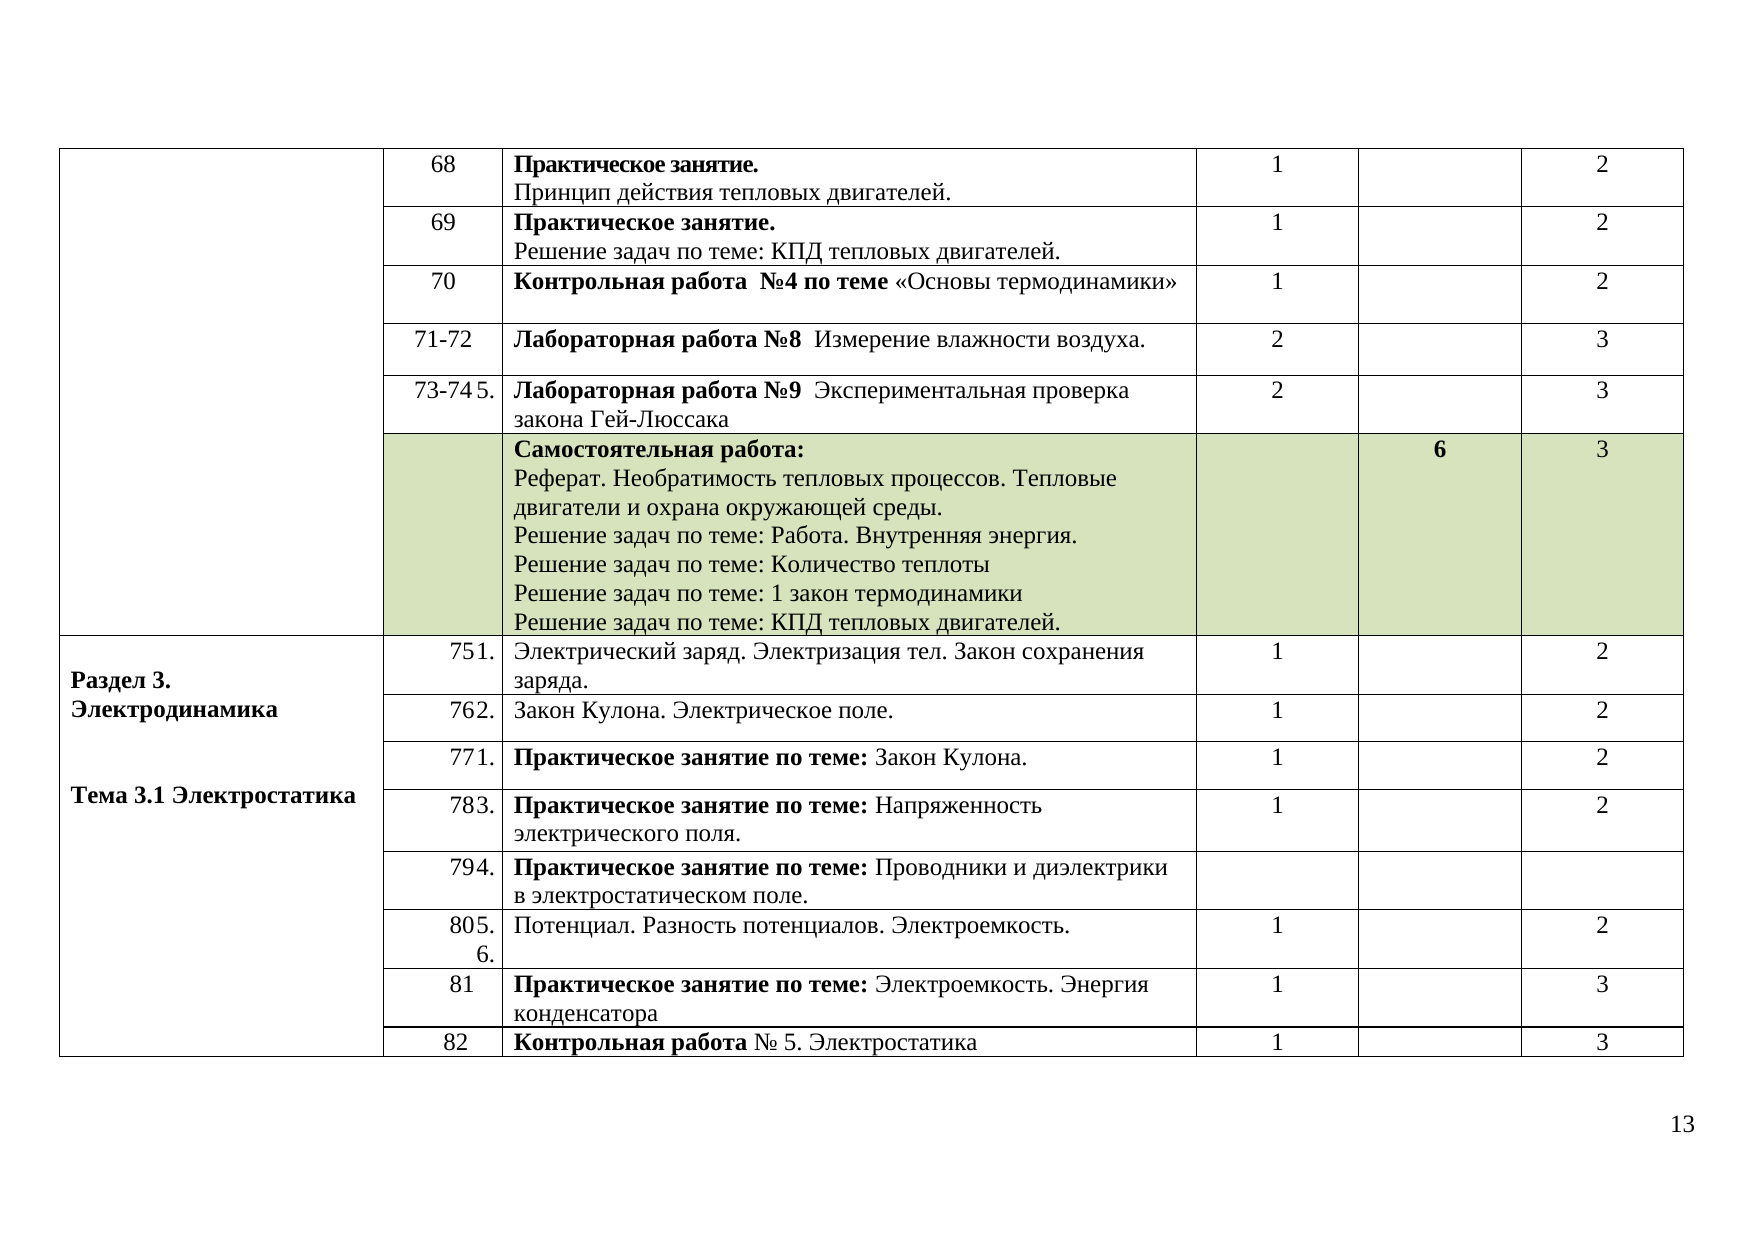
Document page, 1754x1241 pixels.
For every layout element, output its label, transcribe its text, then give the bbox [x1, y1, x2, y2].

table_cell Практическое занятие по теме: Напряженность электрического поля. [503, 790, 1196, 851]
table_cell 3 [1522, 376, 1683, 433]
table_cell 2 [1522, 636, 1683, 694]
table_cell Раздел 3. Электродинамика Тема 3.1 Электростатика [60, 636, 383, 1056]
table_cell 78 [384, 790, 502, 851]
table_cell 6 [1359, 434, 1521, 635]
table_cell 2 [1197, 324, 1358, 374]
table_cell [1359, 636, 1521, 694]
table_cell Контрольная работа №4 по теме «Основы термодинамики» [503, 266, 1196, 323]
table_cell 2 [1522, 207, 1683, 265]
table_cell Практическое занятие по теме: Закон Кулона. [503, 742, 1196, 789]
table_cell Потенциал. Разность потенциалов. Электроемкость. [503, 910, 1196, 968]
table_cell 2 [1522, 910, 1683, 968]
table_cell 1 [1197, 636, 1358, 694]
table_cell 2 [1522, 149, 1683, 206]
table_cell 68 [384, 149, 502, 206]
table_cell 2 [1522, 695, 1683, 741]
table_cell Контрольная работа № 5. Электростатика [503, 1028, 1196, 1056]
table_cell 71-72 [384, 324, 502, 374]
table_cell 1 [1197, 790, 1358, 851]
table_cell 1 [1197, 910, 1358, 968]
table_cell 81 [384, 969, 502, 1026]
table_cell [1359, 207, 1521, 265]
table_cell 77 [384, 742, 502, 789]
table_cell 75 [384, 636, 502, 694]
table_cell Практическое занятие по теме: Электроемкость. Энергия конденсатора [503, 969, 1196, 1026]
table_cell [1359, 149, 1521, 206]
table_cell 2 [1522, 266, 1683, 323]
table_cell [1359, 852, 1521, 909]
table_cell Практическое занятие. Принцип действия тепловых двигателей. [503, 149, 1196, 206]
table_cell 76 [384, 695, 502, 741]
table_cell 2 [1522, 790, 1683, 851]
table_cell 1 [1197, 695, 1358, 741]
table_cell [1359, 376, 1521, 433]
table_cell [1359, 695, 1521, 741]
table_cell [1522, 852, 1683, 909]
table_cell 1 [1197, 742, 1358, 789]
table_cell Электрический заряд. Электризация тел. Закон сохранения заряда. [503, 636, 1196, 694]
table_cell 1 [1197, 149, 1358, 206]
table_cell 69 [384, 207, 502, 265]
table_cell Самостоятельная работа: Реферат. Необратимость тепловых процессов. Тепловые двигатели и охрана окружающей среды. Решение задач по теме: Работа. Внутренняя энергия. Решение задач по теме: Количество теплоты Решение задач по теме: 1 закон термодинамики Решение задач по теме: КПД тепловых двигателей. [503, 434, 1196, 635]
table_cell 1 [1197, 266, 1358, 323]
table_cell 80 [384, 910, 502, 968]
table_cell [1197, 852, 1358, 909]
table_cell [1197, 434, 1358, 635]
table_cell 3 [1522, 1028, 1683, 1056]
table_cell [1359, 969, 1521, 1026]
table_cell Закон Кулона. Электрическое поле. [503, 695, 1196, 741]
table_cell 2 [1522, 742, 1683, 789]
table_cell Лабораторная работа №8 Измерение влажности воздуха. [503, 324, 1196, 374]
table_cell Лабораторная работа №9 Экспериментальная проверка закона Гей-Люссака [503, 376, 1196, 433]
table_cell [1359, 1028, 1521, 1056]
table_cell 2 [1197, 376, 1358, 433]
table_cell 73-74 [384, 376, 502, 433]
table_cell [1359, 266, 1521, 323]
table_cell 1 [1197, 969, 1358, 1026]
table_cell Практическое занятие. Решение задач по теме: КПД тепловых двигателей. [503, 207, 1196, 265]
table_cell 1 [1197, 207, 1358, 265]
table_cell 82 [384, 1028, 502, 1056]
table_cell Практическое занятие по теме: Проводники и диэлектрики в электростатическом поле. [503, 852, 1196, 909]
table_cell [384, 434, 502, 635]
table_cell 3 [1522, 434, 1683, 635]
table_cell 1 [1197, 1028, 1358, 1056]
table_cell [1359, 790, 1521, 851]
table_cell 3 [1522, 324, 1683, 374]
table_cell [1359, 910, 1521, 968]
table_cell [1359, 324, 1521, 374]
table_cell [1359, 742, 1521, 789]
table_cell 70 [384, 266, 502, 323]
table_cell 79 [384, 852, 502, 909]
table_cell 3 [1522, 969, 1683, 1026]
